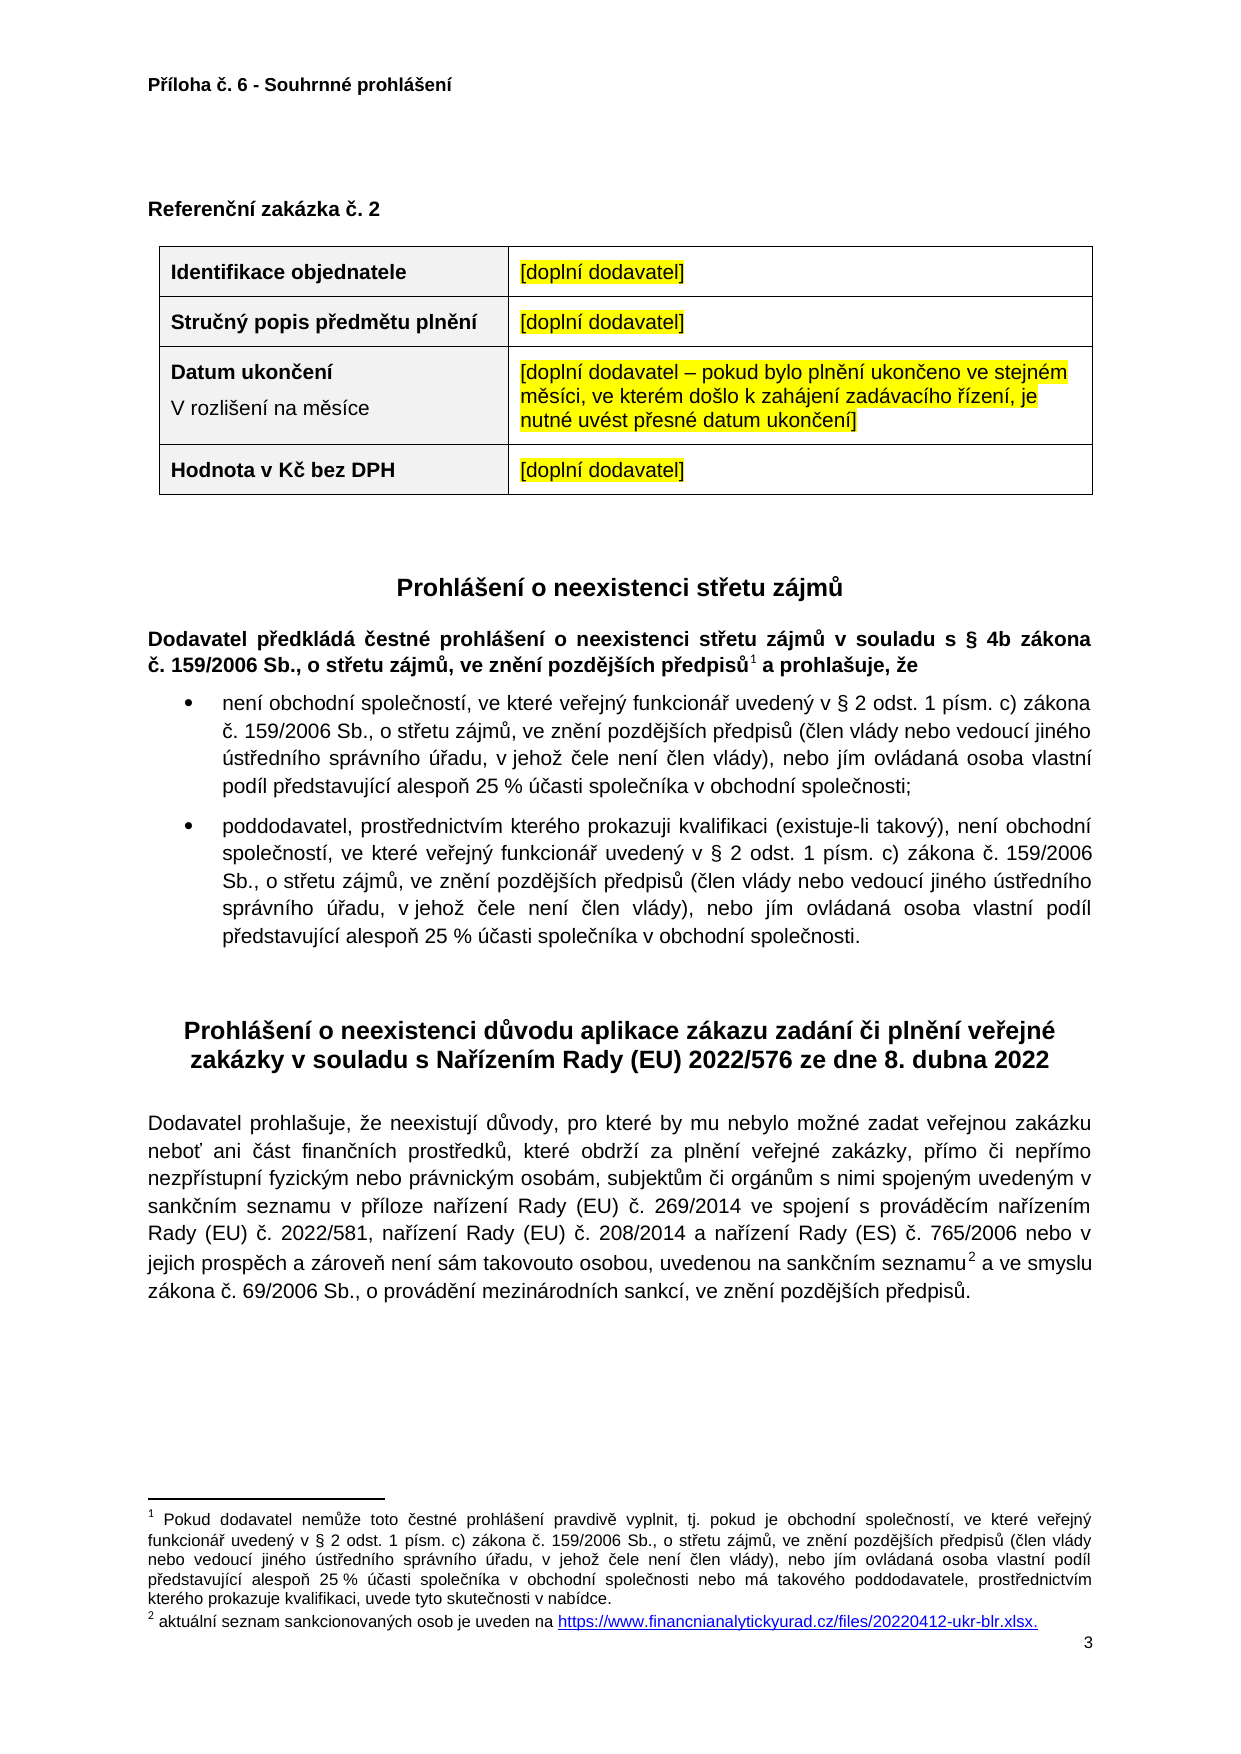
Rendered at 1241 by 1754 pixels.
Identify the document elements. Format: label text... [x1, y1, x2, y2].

text Dodavatel předkládá čestné prohlášení o neexistenci střetu zájmů v souladu s § 4b zákona č. 159/2006 Sb., o střetu zájmů, ve znění pozdějších předpisů a prohlašuje, že [148, 626, 1093, 678]
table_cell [509, 347, 1092, 444]
table_cell [doplní dodavatel] [509, 297, 1092, 346]
text Prohlášení o neexistenci důvodu aplikace zákazu zadání či plnění veřejné zakázky v souladu s Nařízením Rady (EU) 2022/576 ze dne 8. dubna 2022 [148, 1016, 1093, 1074]
table_cell Hodnota v Kč bez DPH [160, 445, 508, 494]
text Dodavatel prohlašuje, že neexistují důvody, pro které by mu nebylo možné zadat veřejnou zakázku neboť ani část finančních prostředků, které obdrží za plnění veřejné zakázky, přímo či nepřímo nezpřístupní fyzickým nebo právnickým osobám, subjektům či orgánům s nimi spojeným uvedeným v sankčním seznamu v příloze nařízení Rady (EU) č. 269/2014 ve spojení s prováděcím nařízením Rady (EU) č. 2022/581, nařízení Rady (EU) č. 208/2014 a nařízení Rady (ES) č. 765/2006 nebo v jejich prospěch a zároveň není sám takovouto osobou, uvedenou na sankčním seznamu a ve smyslu zákona č. 69/2006 Sb., o provádění mezinárodních sankcí, ve znění pozdějších předpisů. [148, 1111, 1093, 1302]
text Referenční zakázka č. 2 [148, 197, 1093, 221]
table_cell [doplní dodavatel] [509, 445, 1092, 494]
list není obchodní společností, ve které veřejný funkcionář uvedený v § 2 odst. 1 písm. c) zákona č. 159/2006 Sb., o střetu zájmů, ve znění pozdějších předpisů (člen vlády nebo vedoucí jiného ústředního správního úřadu, v jehož čele není člen vlády), nebo jím ovládaná osoba vlastní podíl představující alespoň 25 % účasti společníka v obchodní společnosti; [185, 691, 1093, 797]
table_header Identifikace objednatele [160, 247, 508, 296]
table_header [doplní dodavatel] [509, 247, 1092, 296]
text Prohlášení o neexistenci střetu zájmů [148, 573, 1093, 601]
table_cell Stručný popis předmětu plnění [160, 297, 508, 346]
table_cell Datum ukončení V rozlišení na měsíce [160, 347, 508, 444]
list poddodavatel, prostřednictvím kterého prokazuji kvalifikaci (existuje-li takový), není obchodní společností, ve které veřejný funkcionář uvedený v § 2 odst. 1 písm. c) zákona č. 159/2006 Sb., o střetu zájmů, ve znění pozdějších předpisů (člen vlády nebo vedoucí jiného ústředního správního úřadu, v jehož čele není člen vlády), nebo jím ovládaná osoba vlastní podíl představující alespoň 25 % účasti společníka v obchodní společnosti. [185, 813, 1093, 948]
